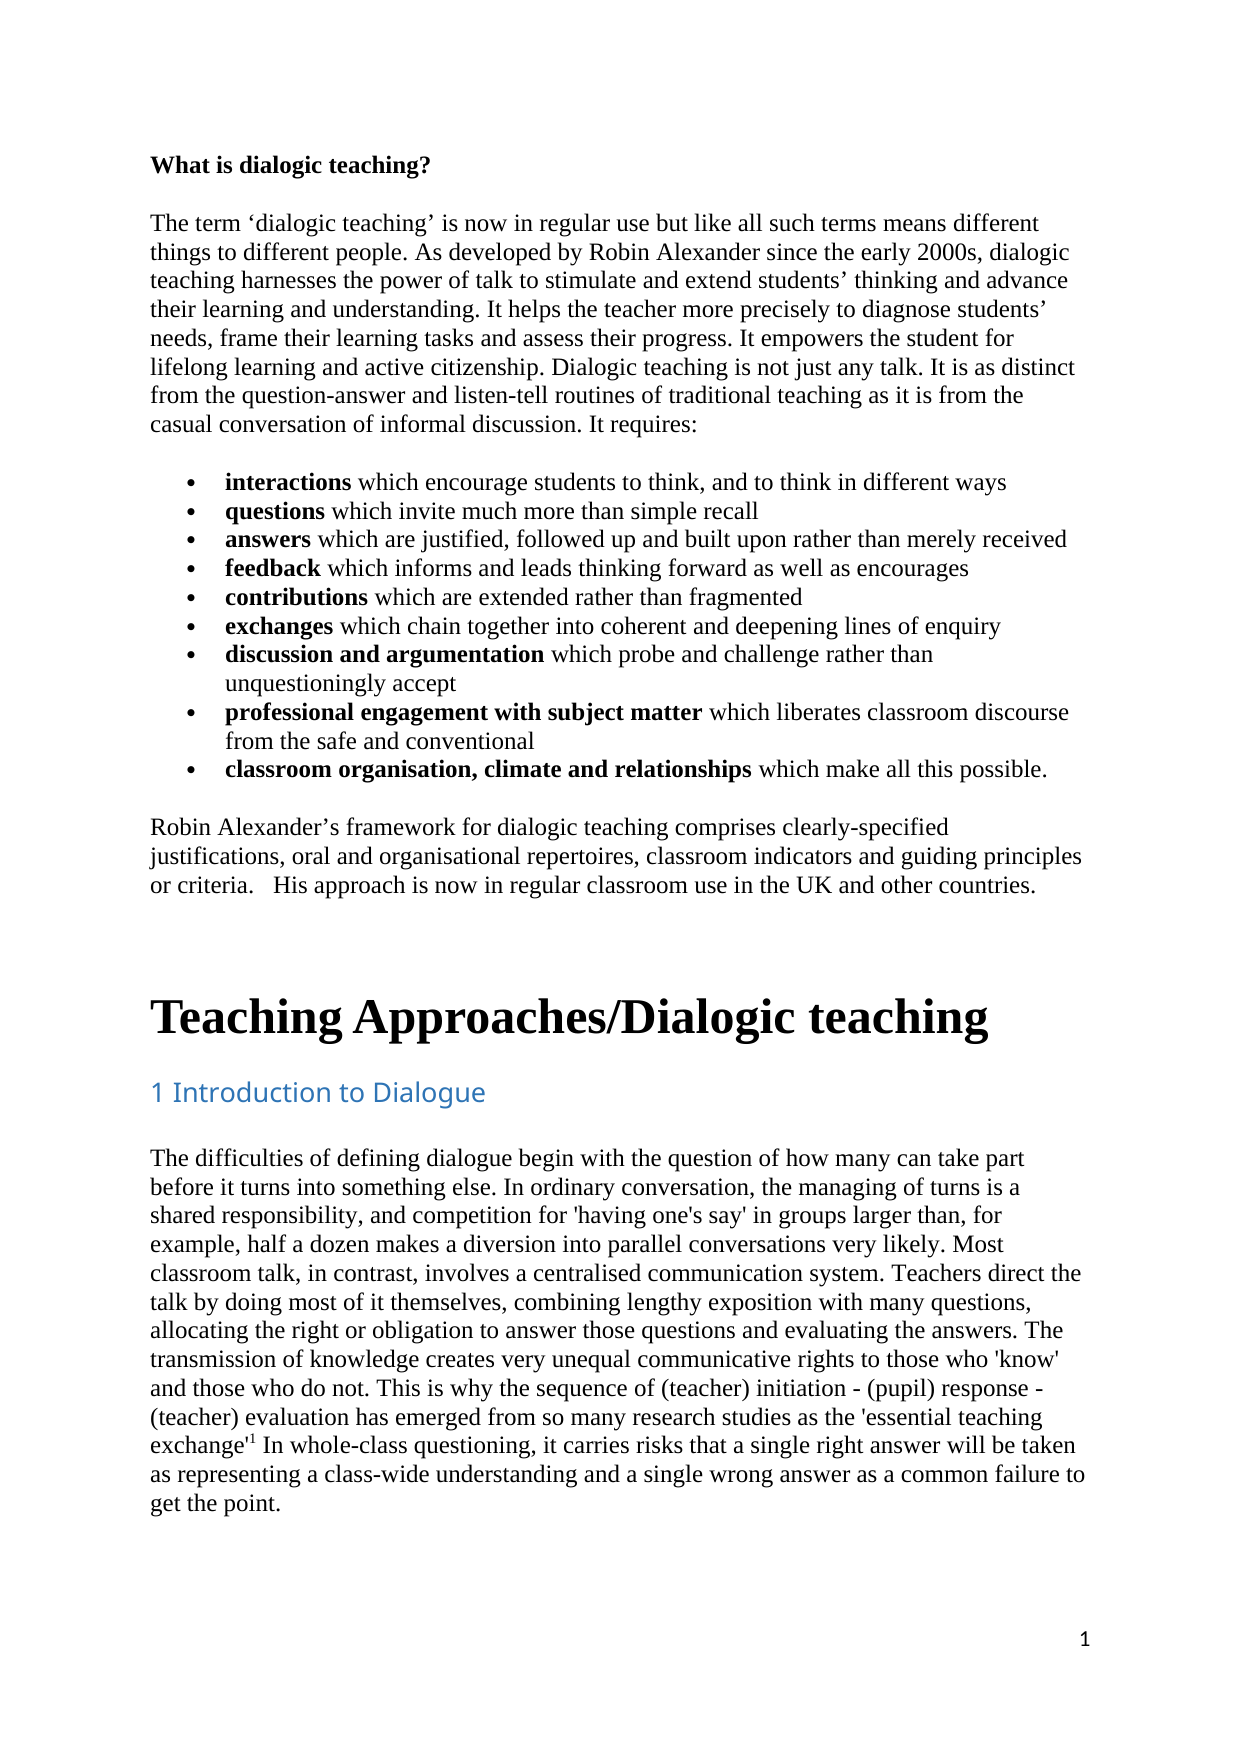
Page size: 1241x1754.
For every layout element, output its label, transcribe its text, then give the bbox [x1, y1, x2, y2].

list feedback which informs and leads thinking forward as well as encourages [187, 553, 1090, 582]
list classroom organisation, climate and relationships which make all this possible. [187, 754, 1090, 783]
list contributions which are extended rather than fragmented [187, 582, 1090, 611]
list answers which are justified, followed up and built upon rather than merely received [187, 524, 1090, 553]
text The term ‘dialogic teaching’ is now in regular use but like all such terms means different things to different people. As developed by Robin Alexander since the early 2000s, dialogic teaching harnesses the power of talk to stimulate and extend students’ thinking and advance their learning and understanding. It helps the teacher more precisely to diagnose students’ needs, frame their learning tasks and assess their progress. It empowers the student for lifelong learning and active citizenship. Dialogic teaching is not just any talk. It is as distinct from the question-answer and listen-tell routines of traditional teaching as it is from the casual conversation of informal discussion. It requires: [150, 208, 1090, 438]
list exchanges which chain together into coherent and deepening lines of enquiry [187, 611, 1090, 639]
subtitle Teaching Approaches/Dialogic teaching [150, 987, 1090, 1045]
list interactions which encourage students to think, and to think in different ways [187, 467, 1090, 496]
text The difficulties of defining dialogue begin with the question of how many can take part before it turns into something else. In ordinary conversation, the managing of turns is a shared responsibility, and competition for 'having one's say' in groups larger than, for example, half a dozen makes a diversion into parallel conversations very likely. Most classroom talk, in contrast, involves a centralised communication system. Teachers direct the talk by doing most of it themselves, combining lengthy exposition with many questions, allocating the right or obligation to answer those questions and evaluating the answers. The transmission of knowledge creates very unequal communicative rights to those who 'know' and those who do not. This is why the sequence of (teacher) initiation - (pupil) response - (teacher) evaluation has emerged from so many research studies as the 'essential teaching exchange'1 In whole-class questioning, it carries risks that a single right answer will be taken as representing a class-wide understanding and a single wrong answer as a common failure to get the point. [150, 1143, 1090, 1517]
list questions which invite much more than simple recall [187, 496, 1090, 524]
subtitle 1 Introduction to Dialogue [150, 1074, 1090, 1111]
text What is dialogic teaching? [150, 150, 1090, 179]
text Robin Alexander’s framework for dialogic teaching comprises clearly-specified justifications, oral and organisational repertoires, classroom indicators and guiding principles or criteria. His approach is now in regular classroom use in the UK and other countries. [150, 812, 1090, 899]
list professional engagement with subject matter which liberates classroom discourse from the safe and conventional [187, 697, 1090, 754]
list discussion and argumentation which probe and challenge rather than unquestioningly accept [187, 639, 1090, 697]
